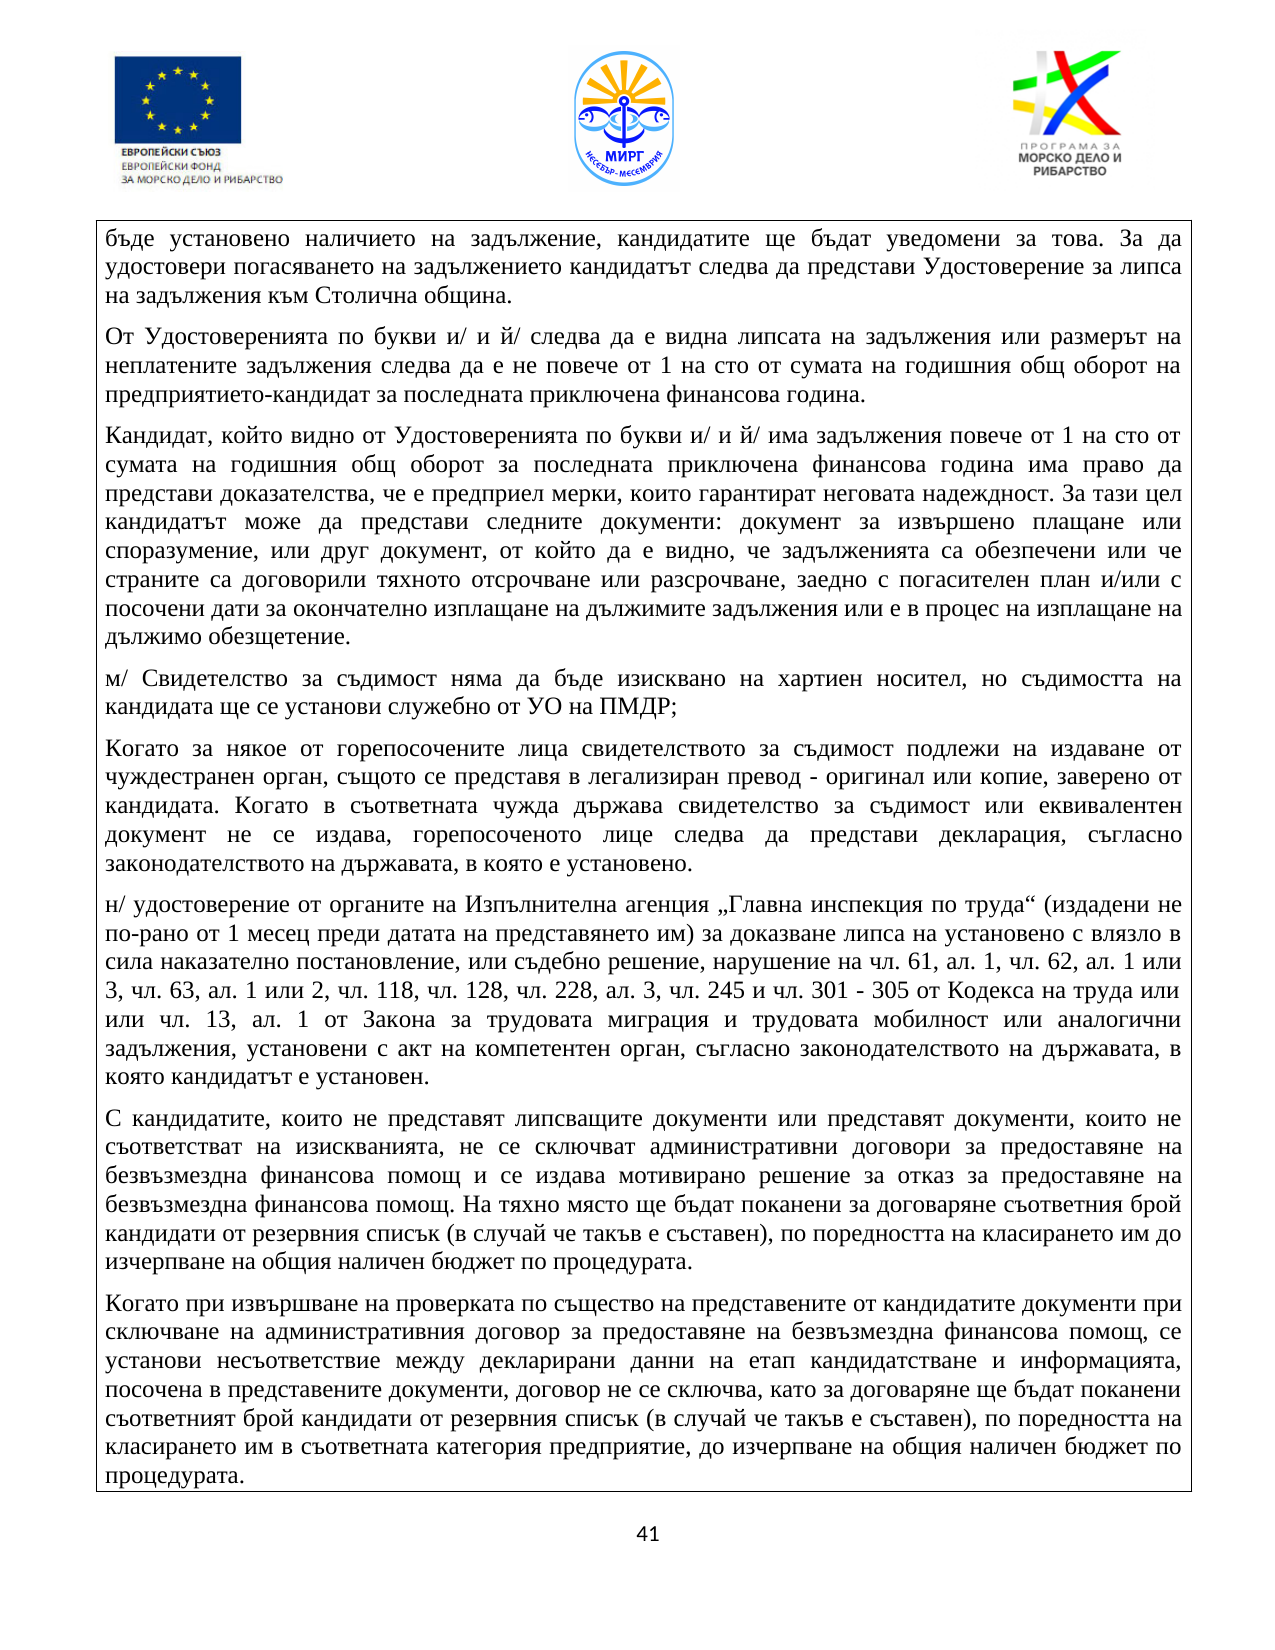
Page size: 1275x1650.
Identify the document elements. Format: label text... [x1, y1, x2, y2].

text Когато при извършване на проверката по същество на представените от кандидатите документи при сключване на административния договор за предоставяне на безвъзмездна финансова помощ, се установи несъответствие между декларирани данни на етап кандидатстване и информацията, посочена в представените документи, договор не се сключва, като за договаряне ще бъдат поканени съответният брой кандидати от резервния списък (в случай че такъв е съставен), по поредността на класирането им в съответната категория предприятие, до изчерпване на общия наличен бюджет по процедурата. [97, 1284, 1191, 1491]
picture [567, 45, 681, 192]
text От Удостоверенията по букви и/ и й/ следва да е видна липсата на задължения или размерът на неплатените задължения следва да е не повече от 1 на сто от сумата на годишния общ оборот на предприятието-кандидат за последната приключена финансова година. [97, 318, 1191, 408]
text н/ удостоверение от органите на Изпълнителна агенция „Главна инспекция по труда“ (издадени не по-рано от 1 месец преди датата на представянето им) за доказване липса на установено с влязло в сила наказателно постановление, или съдебно решение, нарушение на чл. 61, ал. 1, чл. 62, ал. 1 или 3, чл. 63, ал. 1 или 2, чл. 118, чл. 128, чл. 228, ал. 3, чл. 245 и чл. 301 - 305 от Кодекса на труда или или чл. 13, ал. 1 от Закона за трудовата миграция и трудовата мобилност или аналогични задължения, установени с акт на компетентен орган, съгласно законодателството на държавата, в която кандидатът е установен. [97, 886, 1191, 1090]
text С кандидатите, които не представят липсващите документи или представят документи, които не съответстват на изискванията, не се сключват административни договори за предоставяне на безвъзмездна финансова помощ и се издава мотивирано решение за отказ за предоставяне на безвъзмездна финансова помощ. На тяхно място ще бъдат поканени за договаряне съответния брой кандидати от резервния списък (в случай че такъв е съставен), по поредността на класирането им до изчерпване на общия наличен бюджет по процедурата. [97, 1099, 1191, 1275]
text Кандидат, който видно от Удостоверенията по букви и/ и й/ има задължения повече от 1 на сто от сумата на годишния общ оборот за последната приключена финансова година има право да представи доказателства, че е предприел мерки, които гарантират неговата надеждност. За тази цел кандидатът може да представи следните документи: документ за извършено плащане или споразумение, или друг документ, от който да е видно, че задълженията са обезпечени или че страните са договорили тяхното отсрочване или разсрочване, заедно с погасителен план и/или с посочени дати за окончателно изплащане на дължимите задължения или е в процес на изплащане на дължимо обезщетение. [97, 417, 1191, 650]
text Когато за някое от горепосочените лица свидетелството за съдимост подлежи на издаване от чуждестранен орган, същото се представя в легализиран превод - оригинал или копие, заверено от кандидата. Когато в съответната чужда държава свидетелство за съдимост или еквивалентен документ не се издава, горепосоченото лице следва да представи декларация, съгласно законодателството на държавата, в която е установено. [97, 729, 1191, 876]
text м/ Свидетелство за съдимост няма да бъде изисквано на хартиен носител, но съдимостта на кандидата ще се установи служебно от УО на ПМДР; [97, 659, 1191, 720]
picture [975, 29, 1155, 192]
picture [105, 51, 284, 192]
